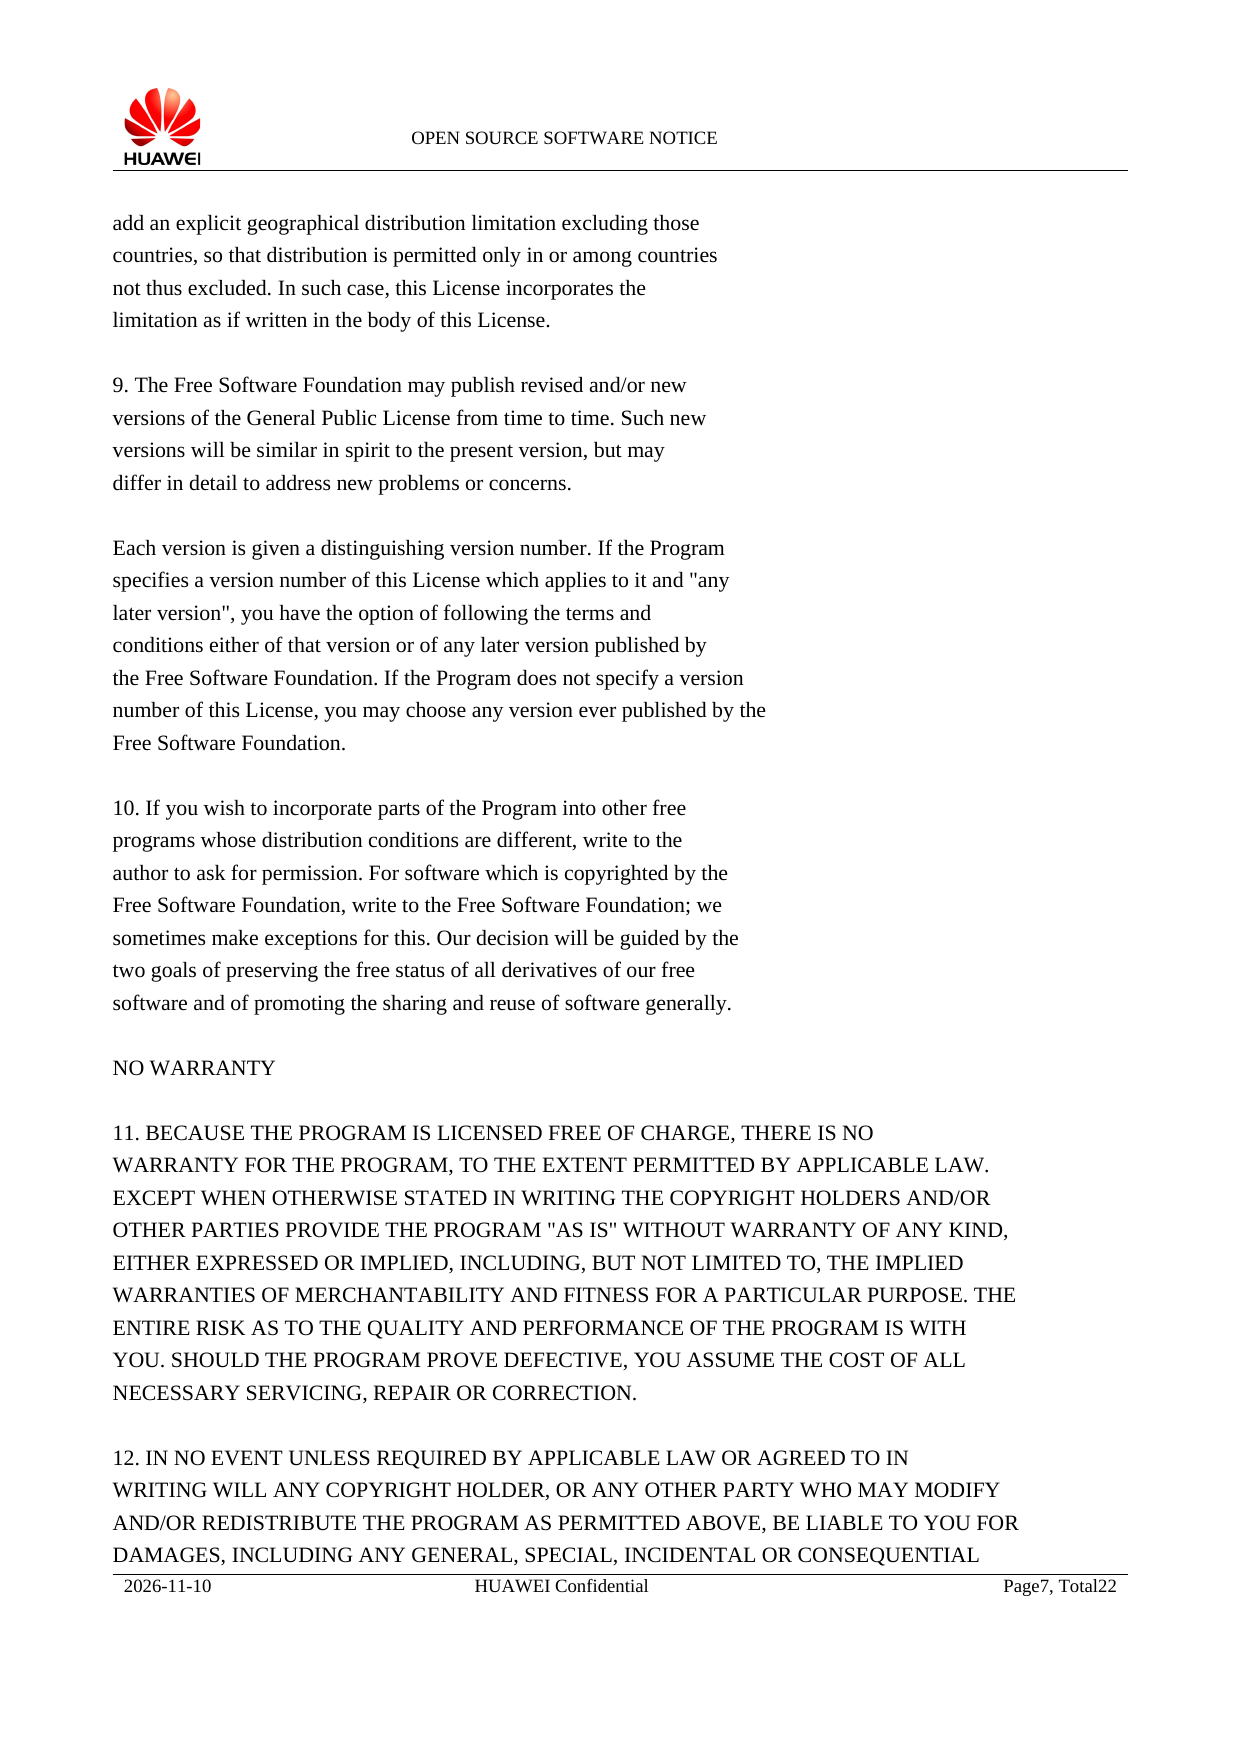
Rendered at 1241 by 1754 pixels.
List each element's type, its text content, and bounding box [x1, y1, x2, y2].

picture [124, 88, 201, 165]
